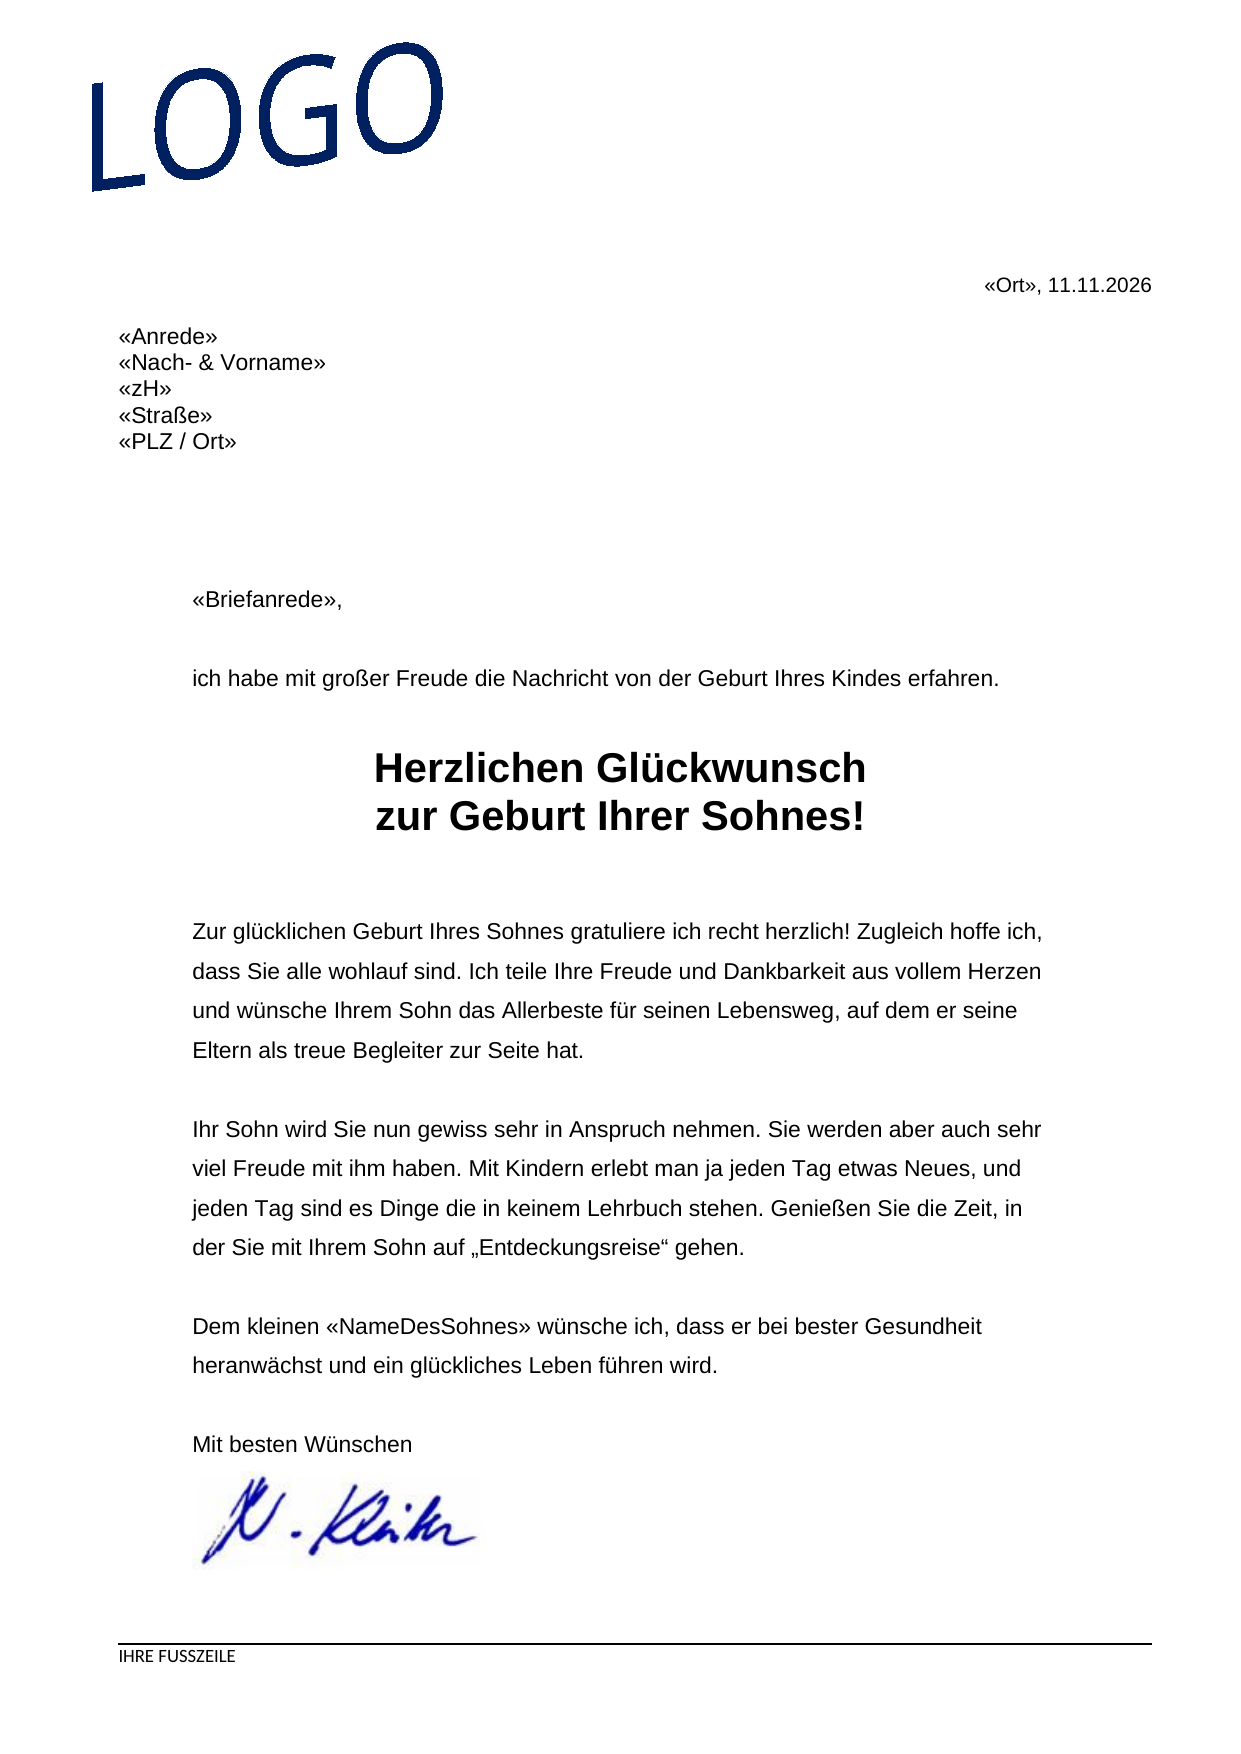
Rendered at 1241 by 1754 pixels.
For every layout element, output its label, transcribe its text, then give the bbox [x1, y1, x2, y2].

text «PLZ / Ort» [118, 428, 1152, 454]
text Zur glücklichen Geburt Ihres Sohnes gratuliere ich recht herzlich! Zugleich hoffe ich, dass Sie alle wohlauf sind. Ich teile Ihre Freude und Dankbarkeit aus vollem Herzen und wünsche Ihrem Sohn das Allerbeste für seinen Lebensweg, auf dem er seine Eltern als treue Begleiter zur Seite hat. [192, 918, 1048, 1063]
text «Straße» [118, 402, 1152, 428]
text ich habe mit großer Freude die Nachricht von der Geburt Ihres Kindes erfahren. [192, 664, 1048, 691]
text «zH» [118, 375, 1152, 402]
text «Anrede» [118, 323, 1152, 349]
text Ihr Sohn wird Sie nun gewiss sehr in Anspruch nehmen. Sie werden aber auch sehr viel Freude mit ihm haben. Mit Kindern erlebt man ja jeden Tag etwas Neues, und jeden Tag sind es Dinge die in keinem Lehrbuch stehen. Genießen Sie die Zeit, in der Sie mit Ihrem Sohn auf „Entdeckungsreise“ gehen. [192, 1116, 1048, 1260]
text Herzlichen Glückwunsch [192, 743, 1048, 791]
text zur Geburt Ihrer Sohnes! [192, 791, 1048, 839]
text «Ort», 19.09.2014 [74, 272, 1152, 296]
text Mit besten Wünschen [192, 1431, 1048, 1458]
text «Briefanrede», [192, 586, 1048, 612]
text «Nach- & Vorname» [118, 349, 1152, 375]
text Dem kleinen «NameDesSohnes» wünsche ich, dass er bei bester Gesundheit heranwächst und ein glückliches Leben führen wird. [192, 1313, 1048, 1379]
